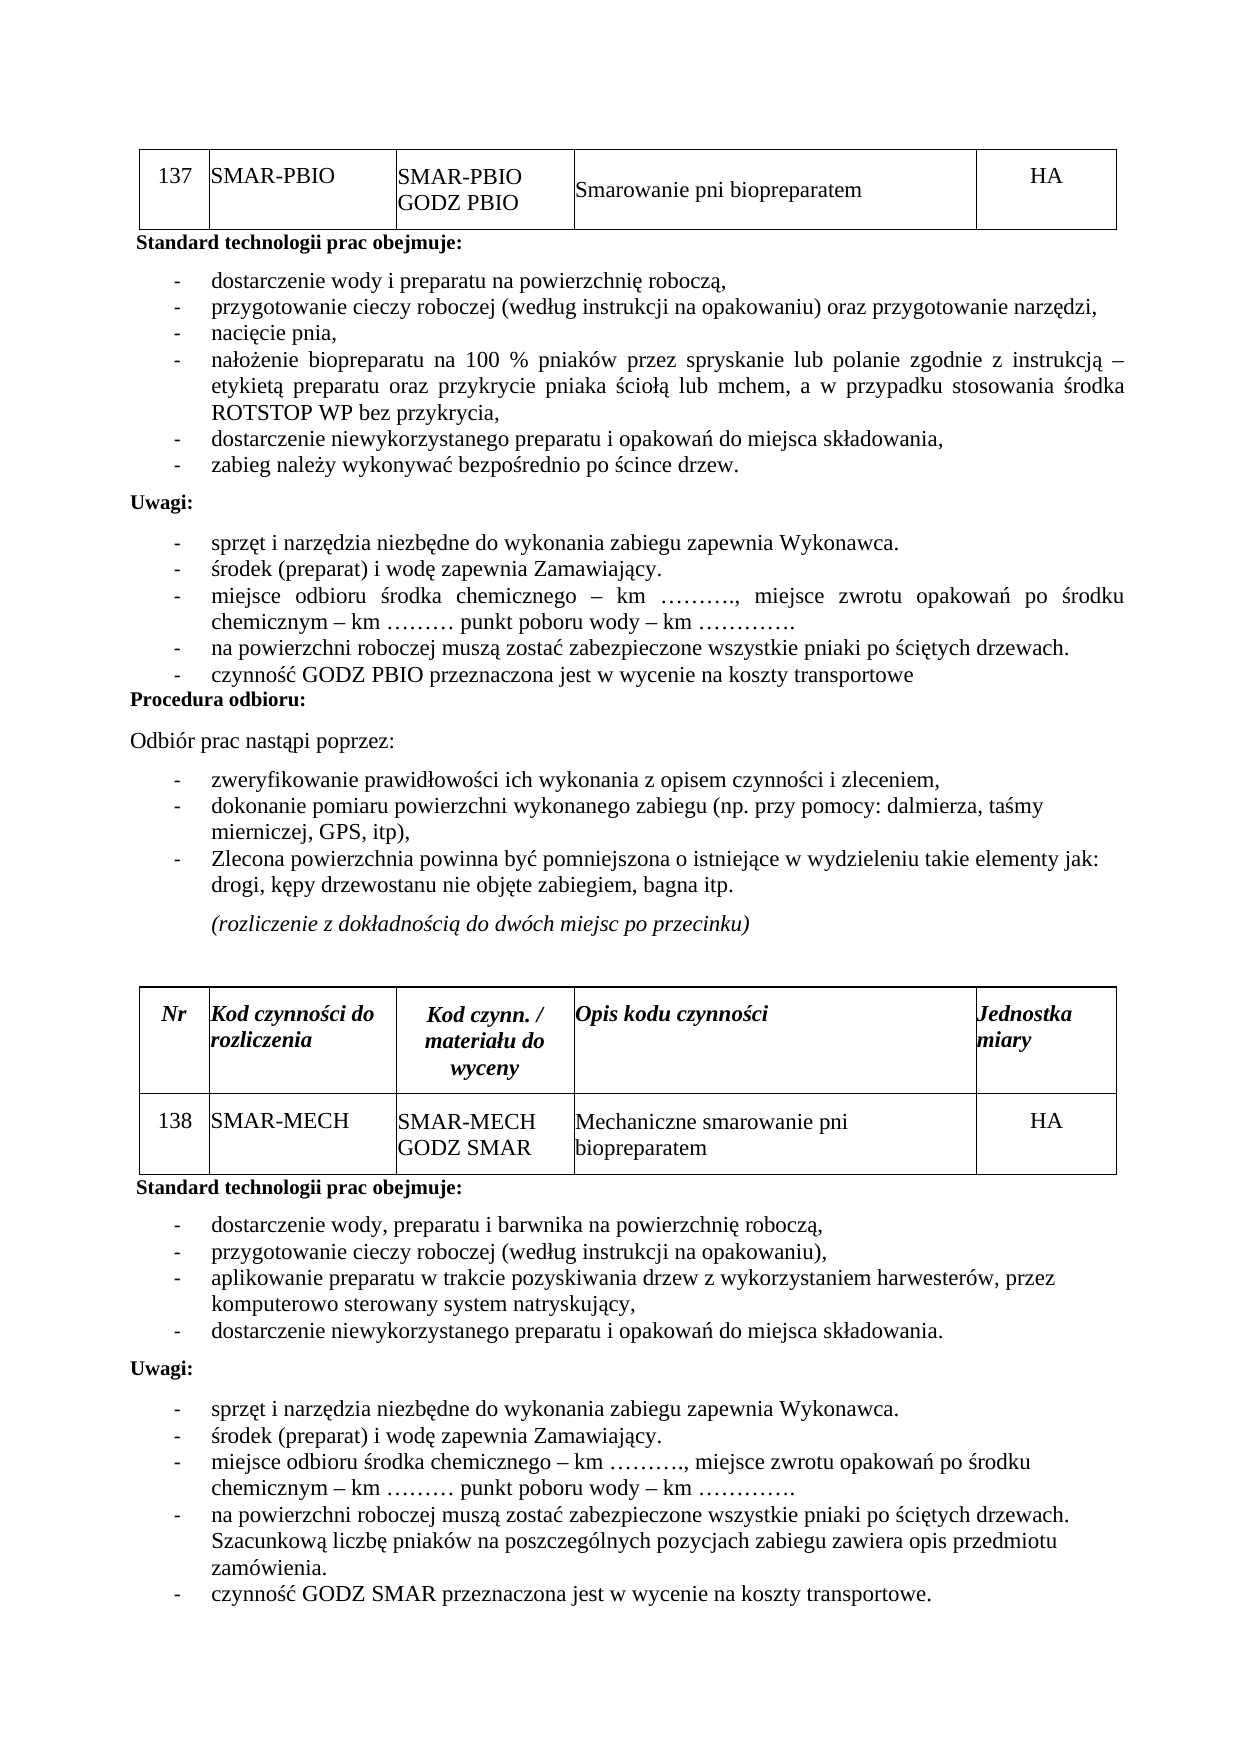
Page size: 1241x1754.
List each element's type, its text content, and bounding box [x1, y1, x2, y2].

list na powierzchni roboczej muszą zostać zabezpieczone wszystkie pniaki po ściętych drzewach. [173, 634, 1126, 661]
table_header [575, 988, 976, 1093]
list dostarczenie niewykorzystanego preparatu i opakowań do miejsca składowania. [130, 1317, 1126, 1343]
text Odbiór prac nastąpi poprzez: [130, 727, 1126, 753]
list zweryfikowanie prawidłowości ich wykonania z opisem czynności i zleceniem, [130, 766, 1126, 792]
list czynność GODZ SMAR przeznaczona jest w wycenie na koszty transportowe. [130, 1580, 1126, 1606]
list na powierzchni roboczej muszą zostać zabezpieczone wszystkie pniaki po ściętych drzewach. Szacunkową liczbę pniaków na poszczególnych pozycjach zabiegu zawiera opis przedmiotu zamówienia. [173, 1501, 1126, 1580]
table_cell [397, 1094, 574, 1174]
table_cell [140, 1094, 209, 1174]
list miejsce odbioru środka chemicznego – km ………., miejsce zwrotu opakowań po środku chemicznym – km ……… punkt poboru wody – km …………. [173, 1448, 1126, 1501]
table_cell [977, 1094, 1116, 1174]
list środek (preparat) i wodę zapewnia Zamawiający. [130, 555, 1126, 582]
list dostarczenie wody i preparatu na powierzchnię roboczą, [130, 267, 1126, 293]
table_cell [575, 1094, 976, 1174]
list dokonanie pomiaru powierzchni wykonanego zabiegu (np. przy pomocy: dalmierza, taśmy mierniczej, GPS, itp), [173, 792, 1126, 845]
text Procedura odbioru: [130, 687, 1126, 711]
list nacięcie pnia, [130, 319, 1126, 346]
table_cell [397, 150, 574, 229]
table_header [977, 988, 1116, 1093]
list dostarczenie niewykorzystanego preparatu i opakowań do miejsca składowania, [130, 425, 1126, 451]
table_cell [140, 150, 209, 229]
text Standard technologii prac obejmuje: [136, 1175, 1126, 1199]
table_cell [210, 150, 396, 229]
list środek (preparat) i wodę zapewnia Zamawiający. [130, 1422, 1126, 1448]
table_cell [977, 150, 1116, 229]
list sprzęt i narzędzia niezbędne do wykonania zabiegu zapewnia Wykonawca. [130, 529, 1126, 555]
text Standard technologii prac obejmuje: [136, 230, 1126, 254]
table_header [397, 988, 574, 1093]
list przygotowanie cieczy roboczej (według instrukcji na opakowaniu), [130, 1238, 1126, 1264]
text Uwagi: [130, 490, 1126, 514]
list zabieg należy wykonywać bezpośrednio po ścince drzew. [130, 451, 1126, 478]
text Uwagi: [130, 1356, 1126, 1380]
list Zlecona powierzchnia powinna być pomniejszona o istniejące w wydzieleniu takie elementy jak: drogi, kępy drzewostanu nie objęte zabiegiem, bagna itp. [173, 845, 1126, 897]
list miejsce odbioru środka chemicznego – km ………., miejsce zwrotu opakowań po środku chemicznym – km ……… punkt poboru wody – km …………. [173, 582, 1126, 634]
list sprzęt i narzędzia niezbędne do wykonania zabiegu zapewnia Wykonawca. [130, 1395, 1126, 1422]
list nałożenie biopreparatu na 100 % pniaków przez spryskanie lub polanie zgodnie z instrukcją – etykietą preparatu oraz przykrycie pniaka ściołą lub mchem, a w przypadku stosowania środka ROTSTOP WP bez przykrycia, [173, 346, 1126, 425]
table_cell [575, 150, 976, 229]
text (rozliczenie z dokładnością do dwóch miejsc po przecinku) [130, 910, 1126, 936]
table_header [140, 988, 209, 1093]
list czynność GODZ PBIO przeznaczona jest w wycenie na koszty transportowe [130, 661, 1126, 687]
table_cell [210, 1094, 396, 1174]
list aplikowanie preparatu w trakcie pozyskiwania drzew z wykorzystaniem harwesterów, przez komputerowo sterowany system natryskujący, [173, 1264, 1126, 1317]
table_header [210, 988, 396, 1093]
list dostarczenie wody, preparatu i barwnika na powierzchnię roboczą, [130, 1211, 1126, 1238]
list przygotowanie cieczy roboczej (według instrukcji na opakowaniu) oraz przygotowanie narzędzi, [173, 293, 1126, 319]
